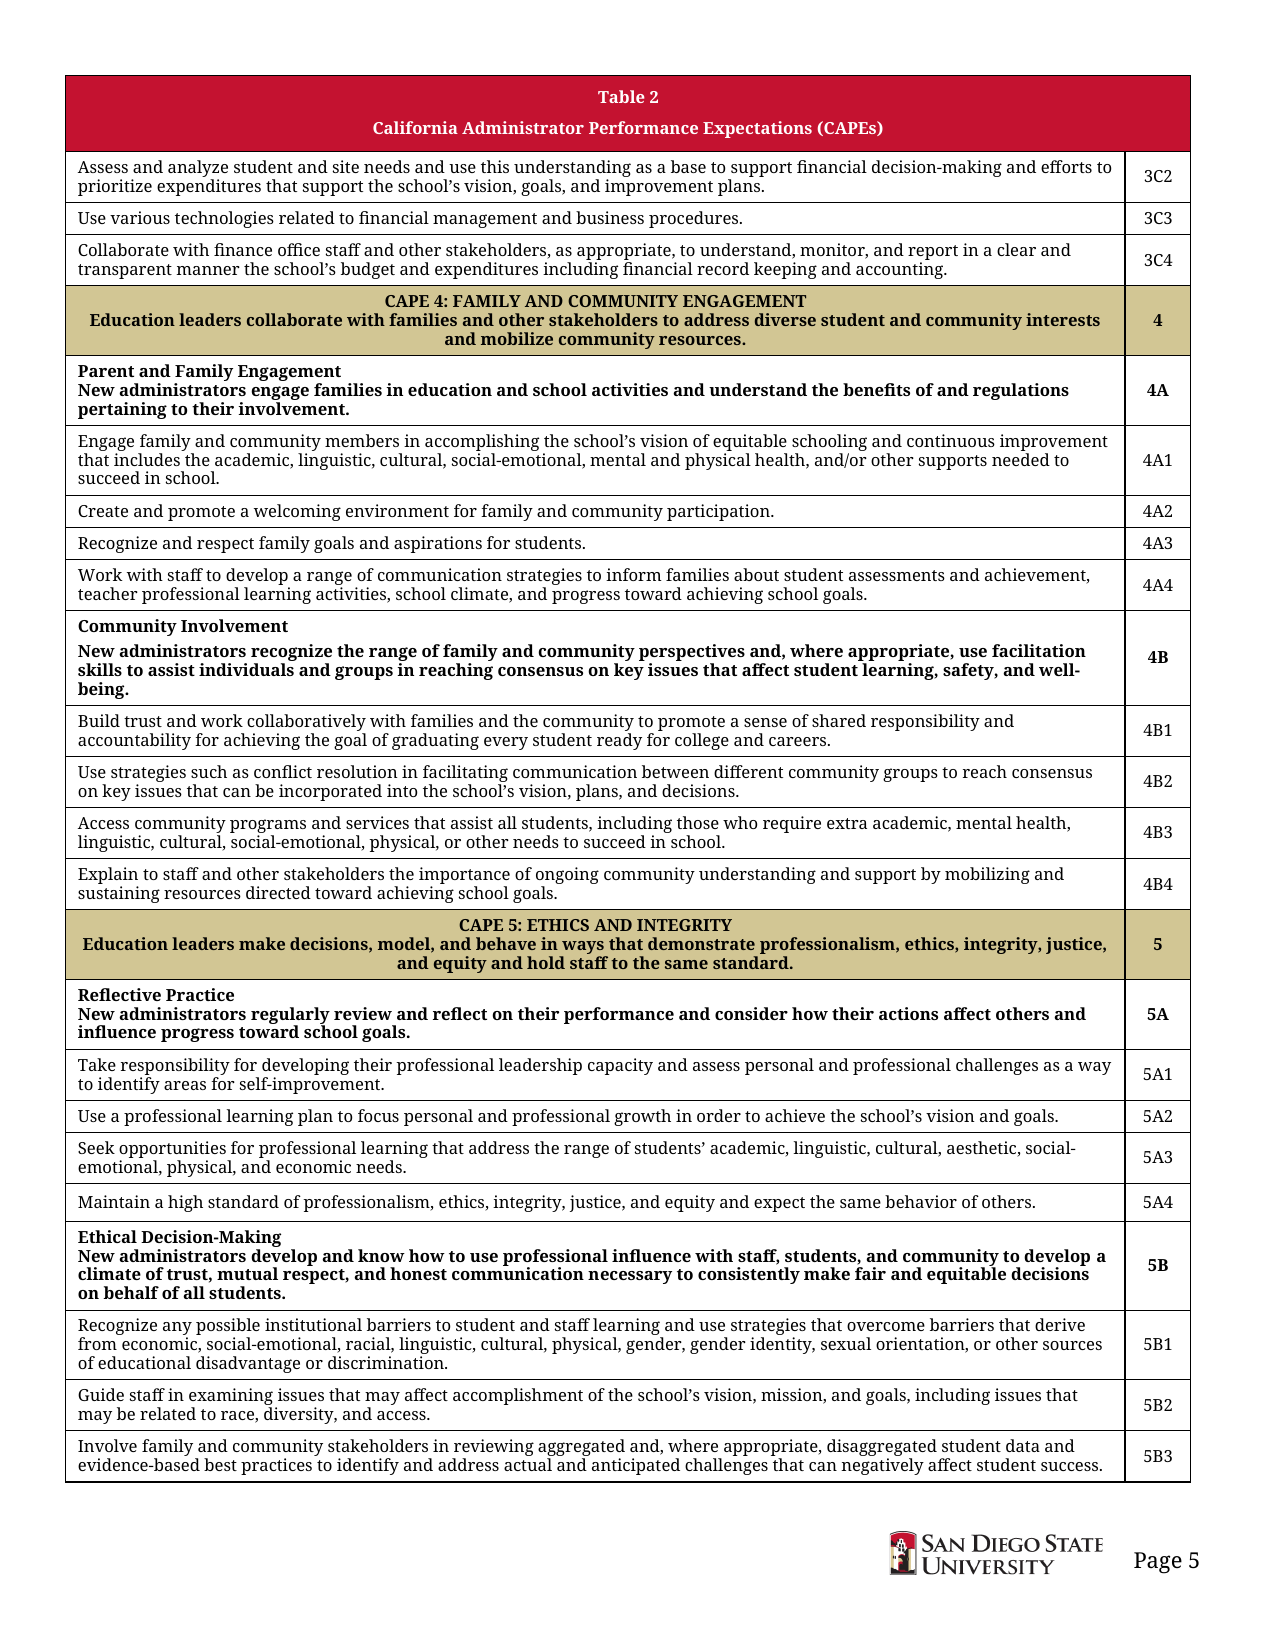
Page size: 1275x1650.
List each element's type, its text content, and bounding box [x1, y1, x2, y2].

table_cell Guide staff in examining issues that may affect accomplishment of the school’s vision, mission, and goals, including issues that may be related to race, diversity, and access. [66, 1380, 1124, 1430]
table_cell 5A [1126, 980, 1190, 1049]
table_cell Involve family and community stakeholders in reviewing aggregated and, where appropriate, disaggregated student data and evidence-based best practices to identify and address actual and anticipated challenges that can negatively affect student success. [66, 1431, 1124, 1481]
table_cell CAPE 4: FAMILY AND COMMUNITY ENGAGEMENT Education leaders collaborate with families and other stakeholders to address diverse student and community interests and mobilize community resources. [66, 286, 1124, 355]
table_cell Reflective Practice New administrators regularly review and reflect on their performance and consider how their actions affect others and influence progress toward school goals. [66, 980, 1124, 1049]
table_cell 4B4 [1126, 859, 1190, 909]
table_cell Create and promote a welcoming environment for family and community participation. [66, 496, 1124, 527]
table_cell Engage family and community members in accomplishing the school’s vision of equitable schooling and continuous improvement that includes the academic, linguistic, cultural, social-emotional, mental and physical health, and/or other supports needed to succeed in school. [66, 426, 1124, 495]
table_cell 3C2 [1126, 152, 1190, 202]
table_cell 4A [1126, 356, 1190, 425]
table_cell 4B [1126, 611, 1190, 705]
table_cell Maintain a high standard of professionalism, ethics, integrity, justice, and equity and expect the same behavior of others. [66, 1184, 1124, 1221]
table_cell Access community programs and services that assist all students, including those who require extra academic, mental health, linguistic, cultural, social-emotional, physical, or other needs to succeed in school. [66, 808, 1124, 858]
table_cell Take responsibility for developing their professional leadership capacity and assess personal and professional challenges as a way to identify areas for self-improvement. [66, 1050, 1124, 1100]
table_cell Use a professional learning plan to focus personal and professional growth in order to achieve the school’s vision and goals. [66, 1101, 1124, 1132]
table_cell 4B1 [1126, 706, 1190, 756]
table_cell Parent and Family Engagement New administrators engage families in education and school activities and understand the benefits of and regulations pertaining to their involvement. [66, 356, 1124, 425]
table_cell 4B2 [1126, 757, 1190, 807]
picture [889, 1531, 1103, 1575]
table_cell Assess and analyze student and site needs and use this understanding as a base to support financial decision-making and efforts to prioritize expenditures that support the school’s vision, goals, and improvement plans. [66, 152, 1124, 202]
table_cell 5B1 [1126, 1311, 1190, 1379]
table_cell 4A4 [1126, 560, 1190, 610]
table_cell 5B [1126, 1222, 1190, 1309]
table_cell 3C3 [1126, 203, 1190, 234]
table_cell 5 [1126, 910, 1190, 979]
table_cell Recognize any possible institutional barriers to student and staff learning and use strategies that overcome barriers that derive from economic, social-emotional, racial, linguistic, cultural, physical, gender, gender identity, sexual orientation, or other sources of educational disadvantage or discrimination. [66, 1311, 1124, 1379]
table_cell 4A1 [1126, 426, 1190, 495]
table_cell Collaborate with finance office staff and other stakeholders, as appropriate, to understand, monitor, and report in a clear and transparent manner the school’s budget and expenditures including financial record keeping and accounting. [66, 235, 1124, 285]
table_cell Build trust and work collaboratively with families and the community to promote a sense of shared responsibility and accountability for achieving the goal of graduating every student ready for college and careers. [66, 706, 1124, 756]
table_cell Community Involvement New administrators recognize the range of family and community perspectives and, where appropriate, use facilitation skills to assist individuals and groups in reaching consensus on key issues that affect student learning, safety, and well-being. [66, 611, 1124, 705]
table_cell Use various technologies related to financial management and business procedures. [66, 203, 1124, 234]
table_cell Recognize and respect family goals and aspirations for students. [66, 528, 1124, 559]
table_header Table 2 California Administrator Performance Expectations (CAPEs) [66, 76, 1190, 151]
table_cell 5A2 [1126, 1101, 1190, 1132]
table_cell 3C4 [1126, 235, 1190, 285]
table_cell Seek opportunities for professional learning that address the range of students’ academic, linguistic, cultural, aesthetic, social-emotional, physical, and economic needs. [66, 1133, 1124, 1183]
table_cell 4 [1126, 286, 1190, 355]
table_cell Explain to staff and other stakeholders the importance of ongoing community understanding and support by mobilizing and sustaining resources directed toward achieving school goals. [66, 859, 1124, 909]
table_cell 4A2 [1126, 496, 1190, 527]
table_cell CAPE 5: ETHICS AND INTEGRITY Education leaders make decisions, model, and behave in ways that demonstrate professionalism, ethics, integrity, justice, and equity and hold staff to the same standard. [66, 910, 1124, 979]
table_cell 5A4 [1126, 1184, 1190, 1221]
table_cell 4A3 [1126, 528, 1190, 559]
table_cell 4B3 [1126, 808, 1190, 858]
table_cell 5A1 [1126, 1050, 1190, 1100]
table_cell Use strategies such as conflict resolution in facilitating communication between different community groups to reach consensus on key issues that can be incorporated into the school’s vision, plans, and decisions. [66, 757, 1124, 807]
table_cell 5A3 [1126, 1133, 1190, 1183]
table_cell Work with staff to develop a range of communication strategies to inform families about student assessments and achievement, teacher professional learning activities, school climate, and progress toward achieving school goals. [66, 560, 1124, 610]
table_cell 5B3 [1126, 1431, 1190, 1481]
table_cell 5B2 [1126, 1380, 1190, 1430]
table_cell Ethical Decision-Making New administrators develop and know how to use professional influence with staff, students, and community to develop a climate of trust, mutual respect, and honest communication necessary to consistently make fair and equitable decisions on behalf of all students. [66, 1222, 1124, 1309]
